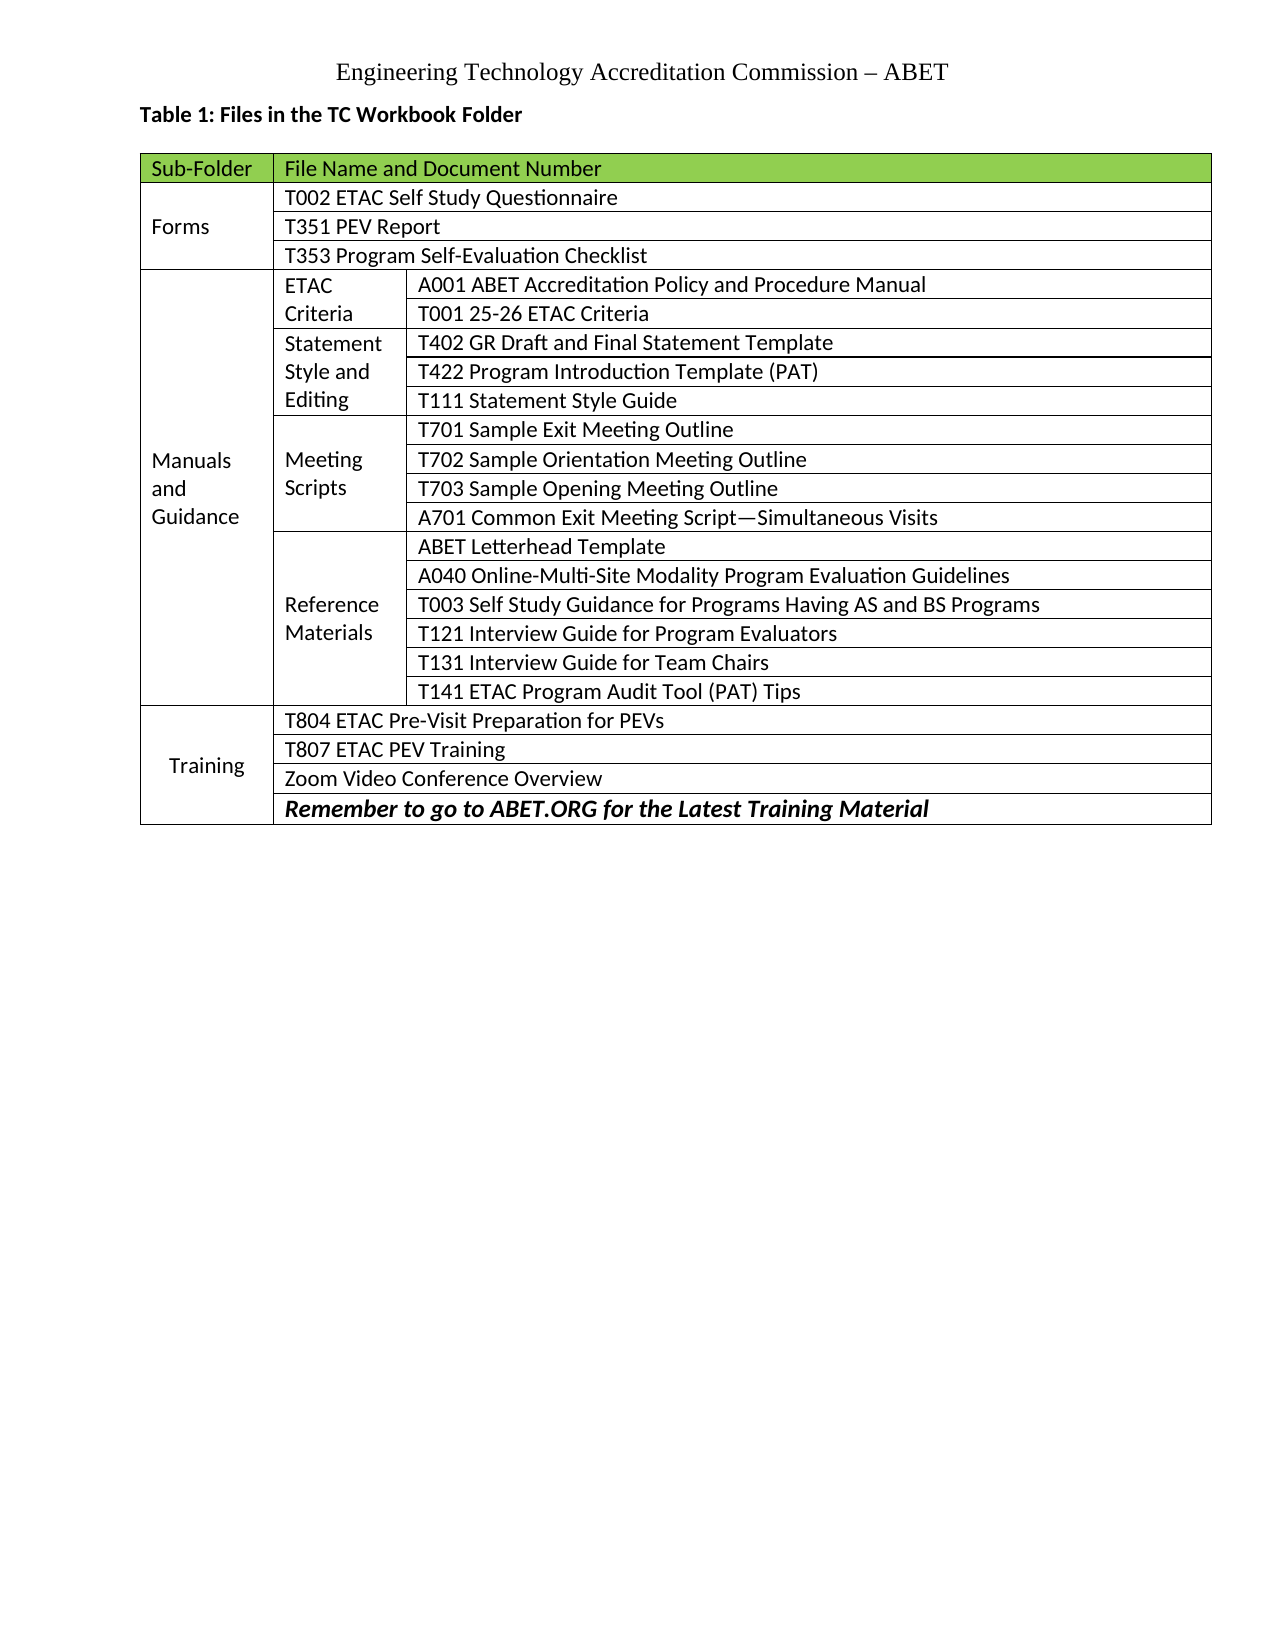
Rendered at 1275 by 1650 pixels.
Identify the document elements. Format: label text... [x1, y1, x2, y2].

table_cell A701 Common Exit Meeting Script—Simultaneous Visits [407, 503, 1211, 531]
table_cell A001 ABET Accreditation Policy and Procedure Manual [407, 270, 1211, 298]
table_cell Statement Style and Editing [274, 329, 406, 414]
table_cell Training [141, 706, 273, 824]
table_header File Name and Document Number [274, 154, 1211, 182]
table_cell T703 Sample Opening Meeting Outline [407, 474, 1211, 502]
table_cell T804 ETAC Pre-Visit Preparation for PEVs [274, 706, 1211, 734]
table_cell A040 Online-Multi-Site Modality Program Evaluation Guidelines [407, 561, 1211, 589]
table_cell T001 25-26 ETAC Criteria [407, 299, 1211, 327]
table_cell T141 ETAC Program Audit Tool (PAT) Tips [407, 677, 1211, 705]
table_cell T121 Interview Guide for Program Evaluators [407, 619, 1211, 647]
table_cell T353 Program Self-Evaluation Checklist [274, 241, 1211, 269]
table_cell Remember to go to ABET.ORG for the Latest Training Material [274, 794, 1211, 824]
table_cell Reference Materials [274, 532, 406, 705]
table_cell T701 Sample Exit Meeting Outline [407, 416, 1211, 444]
table_cell T003 Self Study Guidance for Programs Having AS and BS Programs [407, 590, 1211, 618]
table_cell Forms [141, 183, 273, 269]
table_cell ETAC Criteria [274, 270, 406, 327]
text Table 1: Files in the TC Workbook Folder [139, 100, 1160, 128]
table_cell T351 PEV Report [274, 212, 1211, 240]
table_cell T131 Interview Guide for Team Chairs [407, 648, 1211, 676]
table_cell T422 Program Introduction Template (PAT) [407, 358, 1211, 386]
table_cell T807 ETAC PEV Training [274, 735, 1211, 763]
table_cell Zoom Video Conference Overview [274, 764, 1211, 792]
table_cell Manuals and Guidance [141, 270, 273, 705]
table_cell T111 Statement Style Guide [407, 387, 1211, 414]
table_cell T702 Sample Orientation Meeting Outline [407, 445, 1211, 473]
table_cell T402 GR Draft and Final Statement Template [407, 329, 1211, 356]
table_header Sub-Folder [141, 154, 273, 182]
table_cell T002 ETAC Self Study Questionnaire [274, 183, 1211, 211]
table_cell Meeting Scripts [274, 416, 406, 531]
table_cell ABET Letterhead Template [407, 532, 1211, 560]
